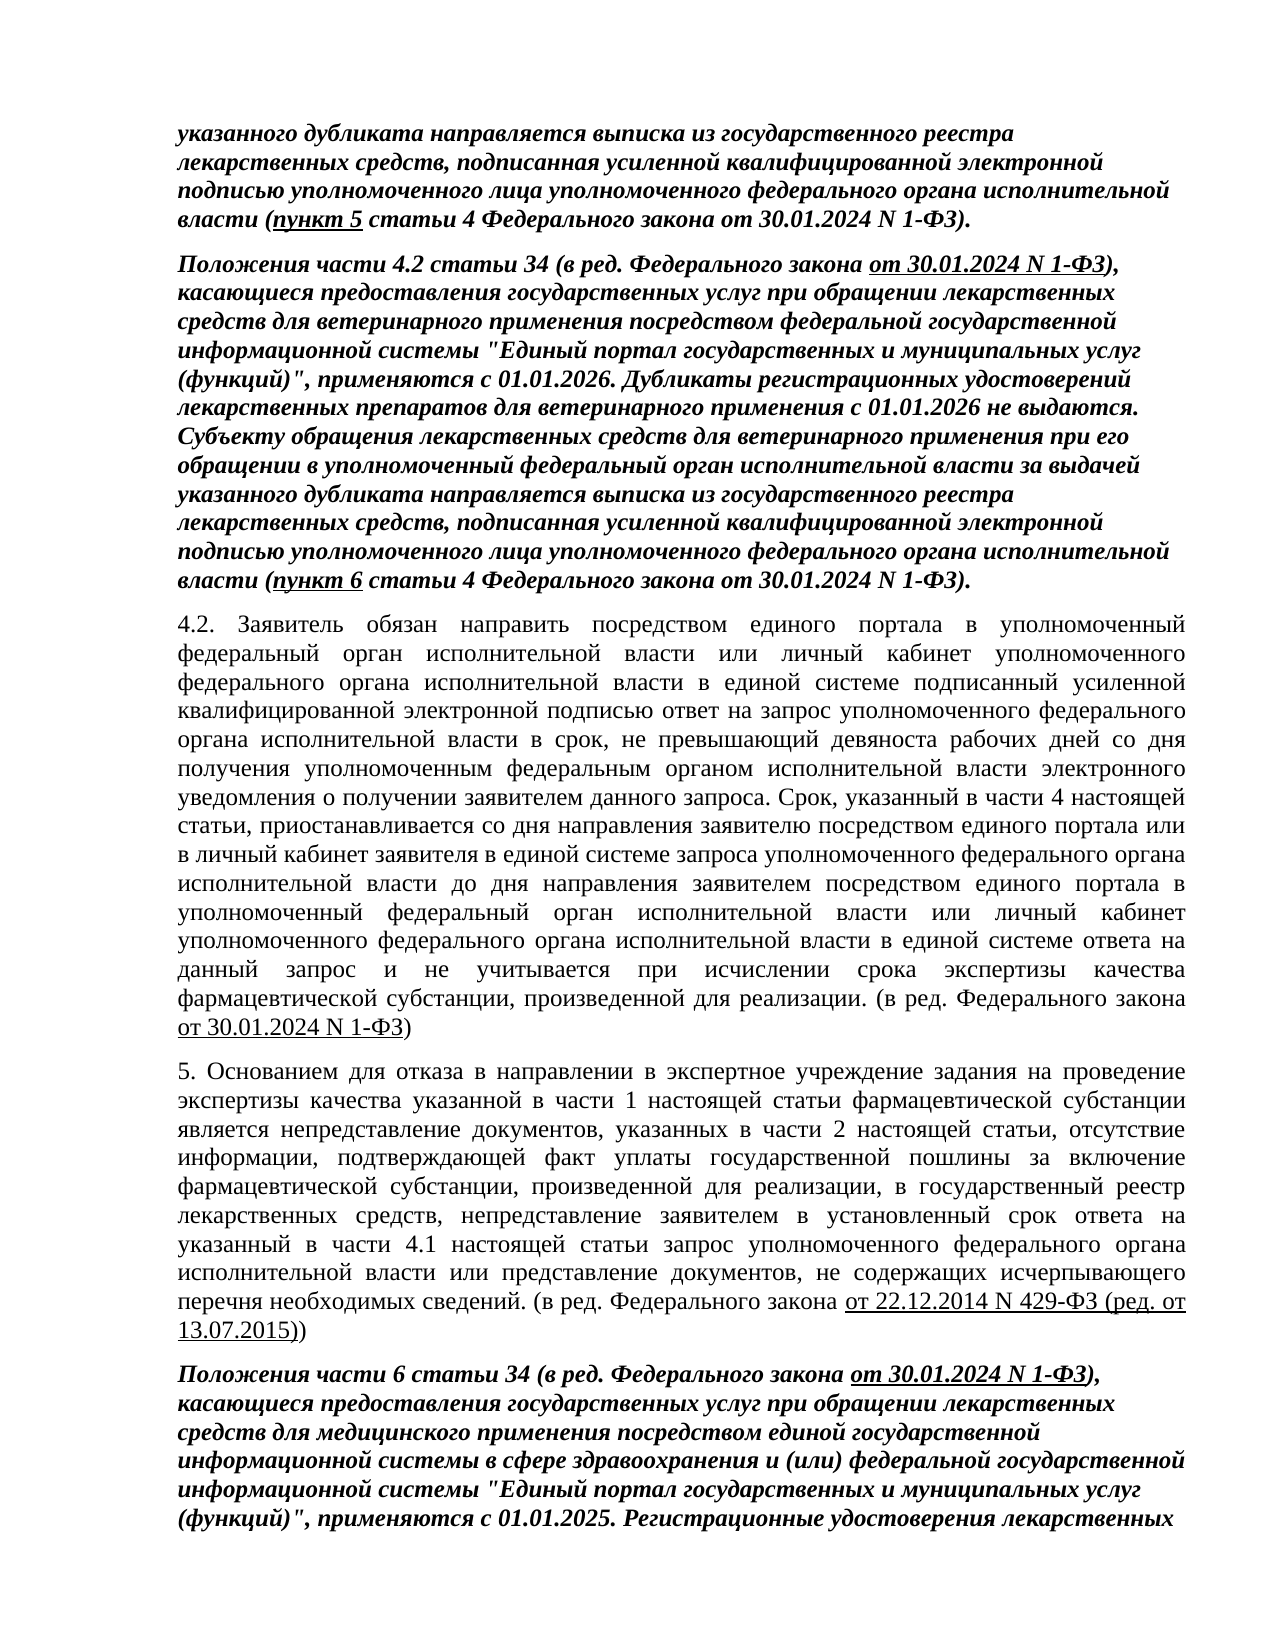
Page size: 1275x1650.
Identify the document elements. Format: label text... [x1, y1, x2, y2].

text 4.2. Заявитель обязан направить посредством единого портала в уполномоченный федеральный орган исполнительной власти или личный кабинет уполномоченного федерального органа исполнительной власти в единой системе подписанный усиленной квалифицированной электронной подписью ответ на запрос уполномоченного федерального органа исполнительной власти в срок, не превышающий девяноста рабочих дней со дня получения уполномоченным федеральным органом исполнительной власти электронного уведомления о получении заявителем данного запроса. Срок, указанный в части 4 настоящей статьи, приостанавливается со дня направления заявителю посредством единого портала или в личный кабинет заявителя в единой системе запроса уполномоченного федерального органа исполнительной власти до дня направления заявителем посредством единого портала в уполномоченный федеральный орган исполнительной власти или личный кабинет уполномоченного федерального органа исполнительной власти в единой системе ответа на данный запрос и не учитывается при исчислении срока экспертизы качества фармацевтической субстанции, произведенной для реализации. (в ред. Федерального закона от 30.01.2024 N 1-ФЗ) [177, 609, 1186, 1041]
text Положения части 4.2 статьи 34 (в ред. Федерального закона от 30.01.2024 N 1-ФЗ), касающиеся предоставления государственных услуг при обращении лекарственных средств для ветеринарного применения посредством федеральной государственной информационной системы "Единый портал государственных и муниципальных услуг (функций)", применяются с 01.01.2026. Дубликаты регистрационных удостоверений лекарственных препаратов для ветеринарного применения с 01.01.2026 не выдаются. Субъекту обращения лекарственных средств для ветеринарного применения при его обращении в уполномоченный федеральный орган исполнительной власти за выдачей указанного дубликата направляется выписка из государственного реестра лекарственных средств, подписанная усиленной квалифицированной электронной подписью уполномоченного лица уполномоченного федерального органа исполнительной власти (пункт 6 статьи 4 Федерального закона от 30.01.2024 N 1-ФЗ). [177, 249, 1186, 594]
text 5. Основанием для отказа в направлении в экспертное учреждение задания на проведение экспертизы качества указанной в части 1 настоящей статьи фармацевтической субстанции является непредставление документов, указанных в части 2 настоящей статьи, отсутствие информации, подтверждающей факт уплаты государственной пошлины за включение фармацевтической субстанции, произведенной для реализации, в государственный реестр лекарственных средств, непредставление заявителем в установленный срок ответа на указанный в части 4.1 настоящей статьи запрос уполномоченного федерального органа исполнительной власти или представление документов, не содержащих исчерпывающего перечня необходимых сведений. (в ред. Федерального закона от 22.12.2014 N 429-ФЗ (ред. от 13.07.2015)) [177, 1056, 1186, 1344]
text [177, 1359, 1186, 1532]
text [177, 118, 1186, 233]
